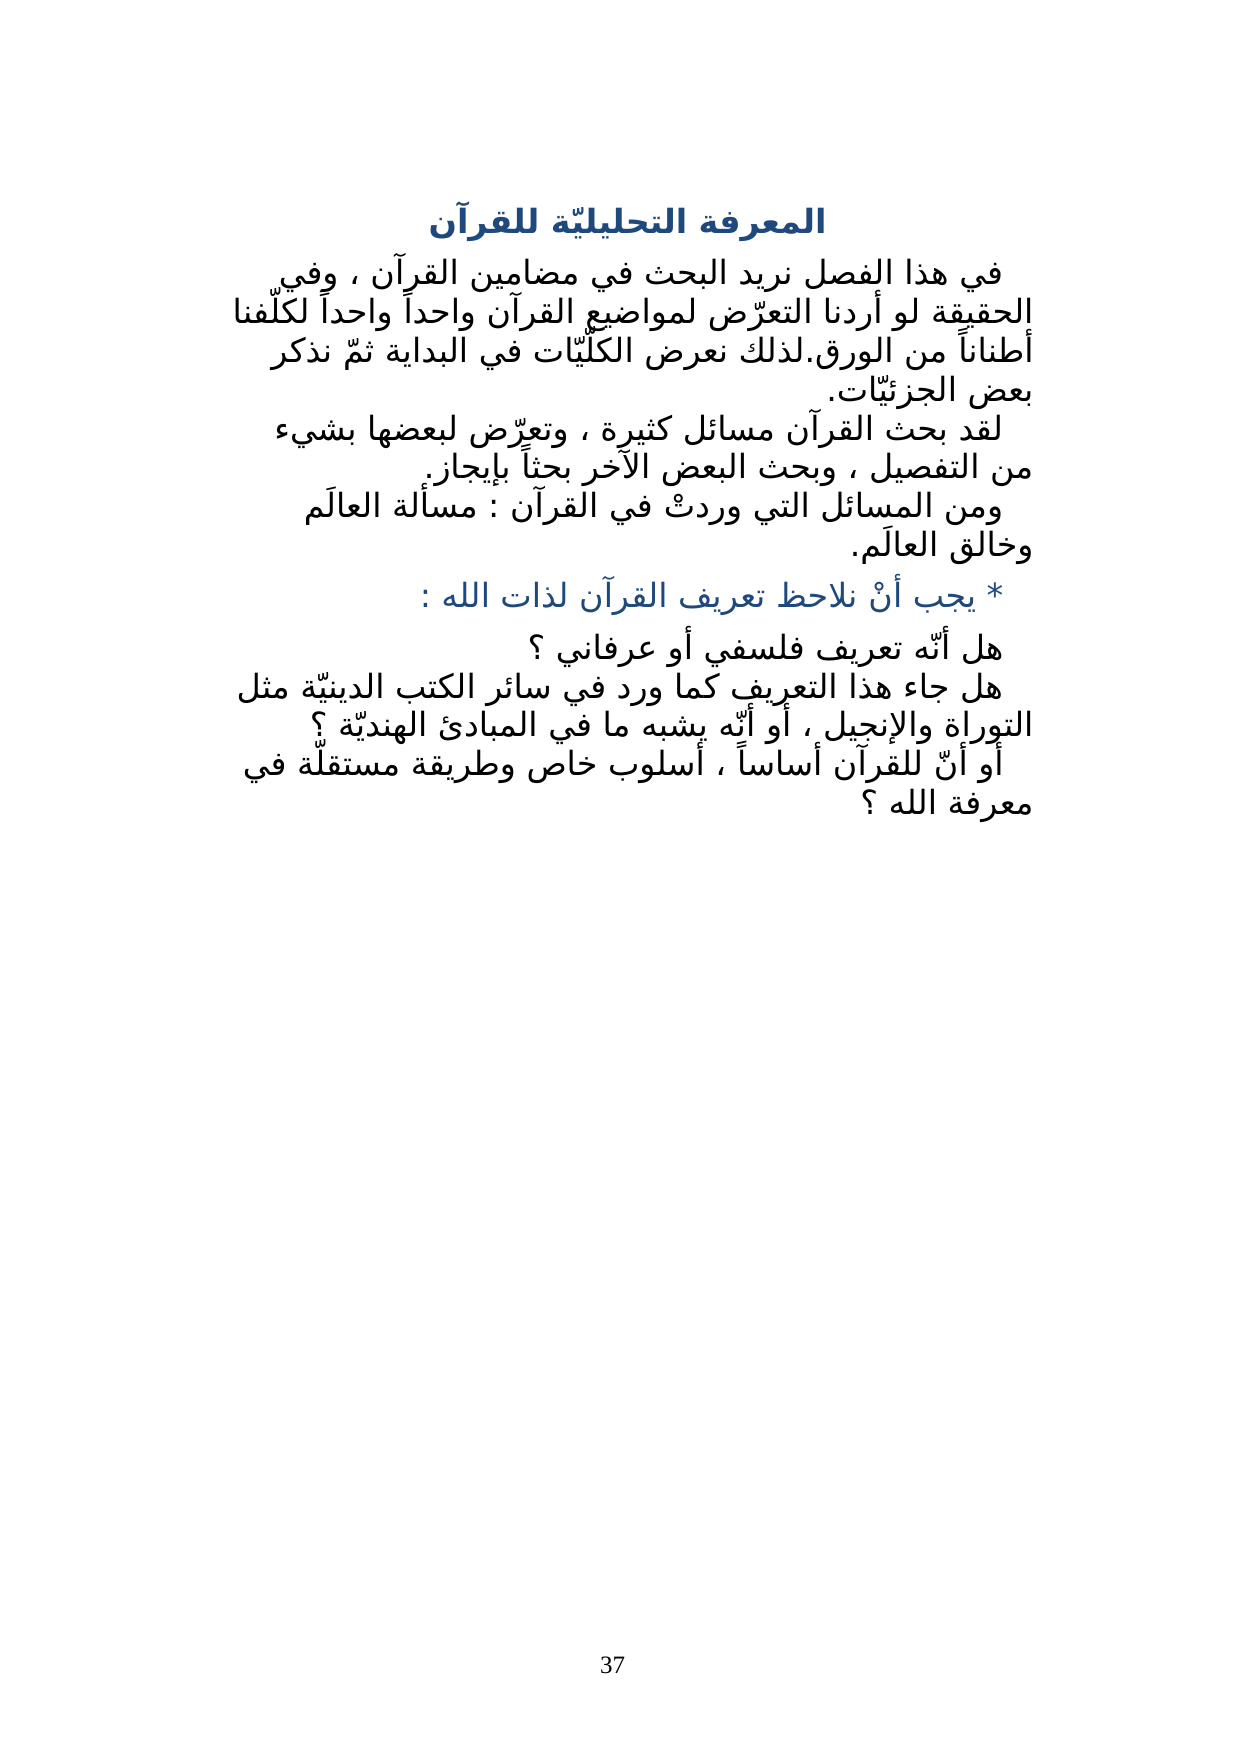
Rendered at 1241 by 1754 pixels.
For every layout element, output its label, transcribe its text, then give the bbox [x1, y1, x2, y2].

text في هذا الفصل نريد البحث في مضامين القرآن ، وفي الحقيقة لو أردنا التعرّض لمواضيع القرآن واحداً واحداً لكلّفنا أطناناً من الورق.لذلك نعرض الكلّيّات في البداية ثمّ نذكر بعض الجزئيّات. [222, 253, 1033, 409]
subtitle المعرفة التحليليّة للقرآن [222, 202, 1033, 241]
text ومن المسائل التي وردتْ في القرآن : مسألة العالَم وخالق العالَم. [222, 487, 1033, 564]
subtitle * يجب أنْ نلاحظ تعريف القرآن لذات الله : [222, 577, 1033, 616]
text هل أنّه تعريف فلسفي أو عرفاني ؟ [222, 628, 1033, 667]
text أو أنّ للقرآن أساساً ، أسلوب خاص وطريقة مستقلّة في معرفة الله ؟ [222, 745, 1033, 822]
text لقد بحث القرآن مسائل كثيرة ، وتعرّض لبعضها بشيء من التفصيل ، وبحث البعض الآخر بحثاً بإيجاز. [222, 409, 1033, 487]
text هل جاء هذا التعريف كما ورد في سائر الكتب الدينيّة مثل التوراة والإنجيل ، أو أنّه يشبه ما في المبادئ الهنديّة ؟ [222, 667, 1033, 745]
